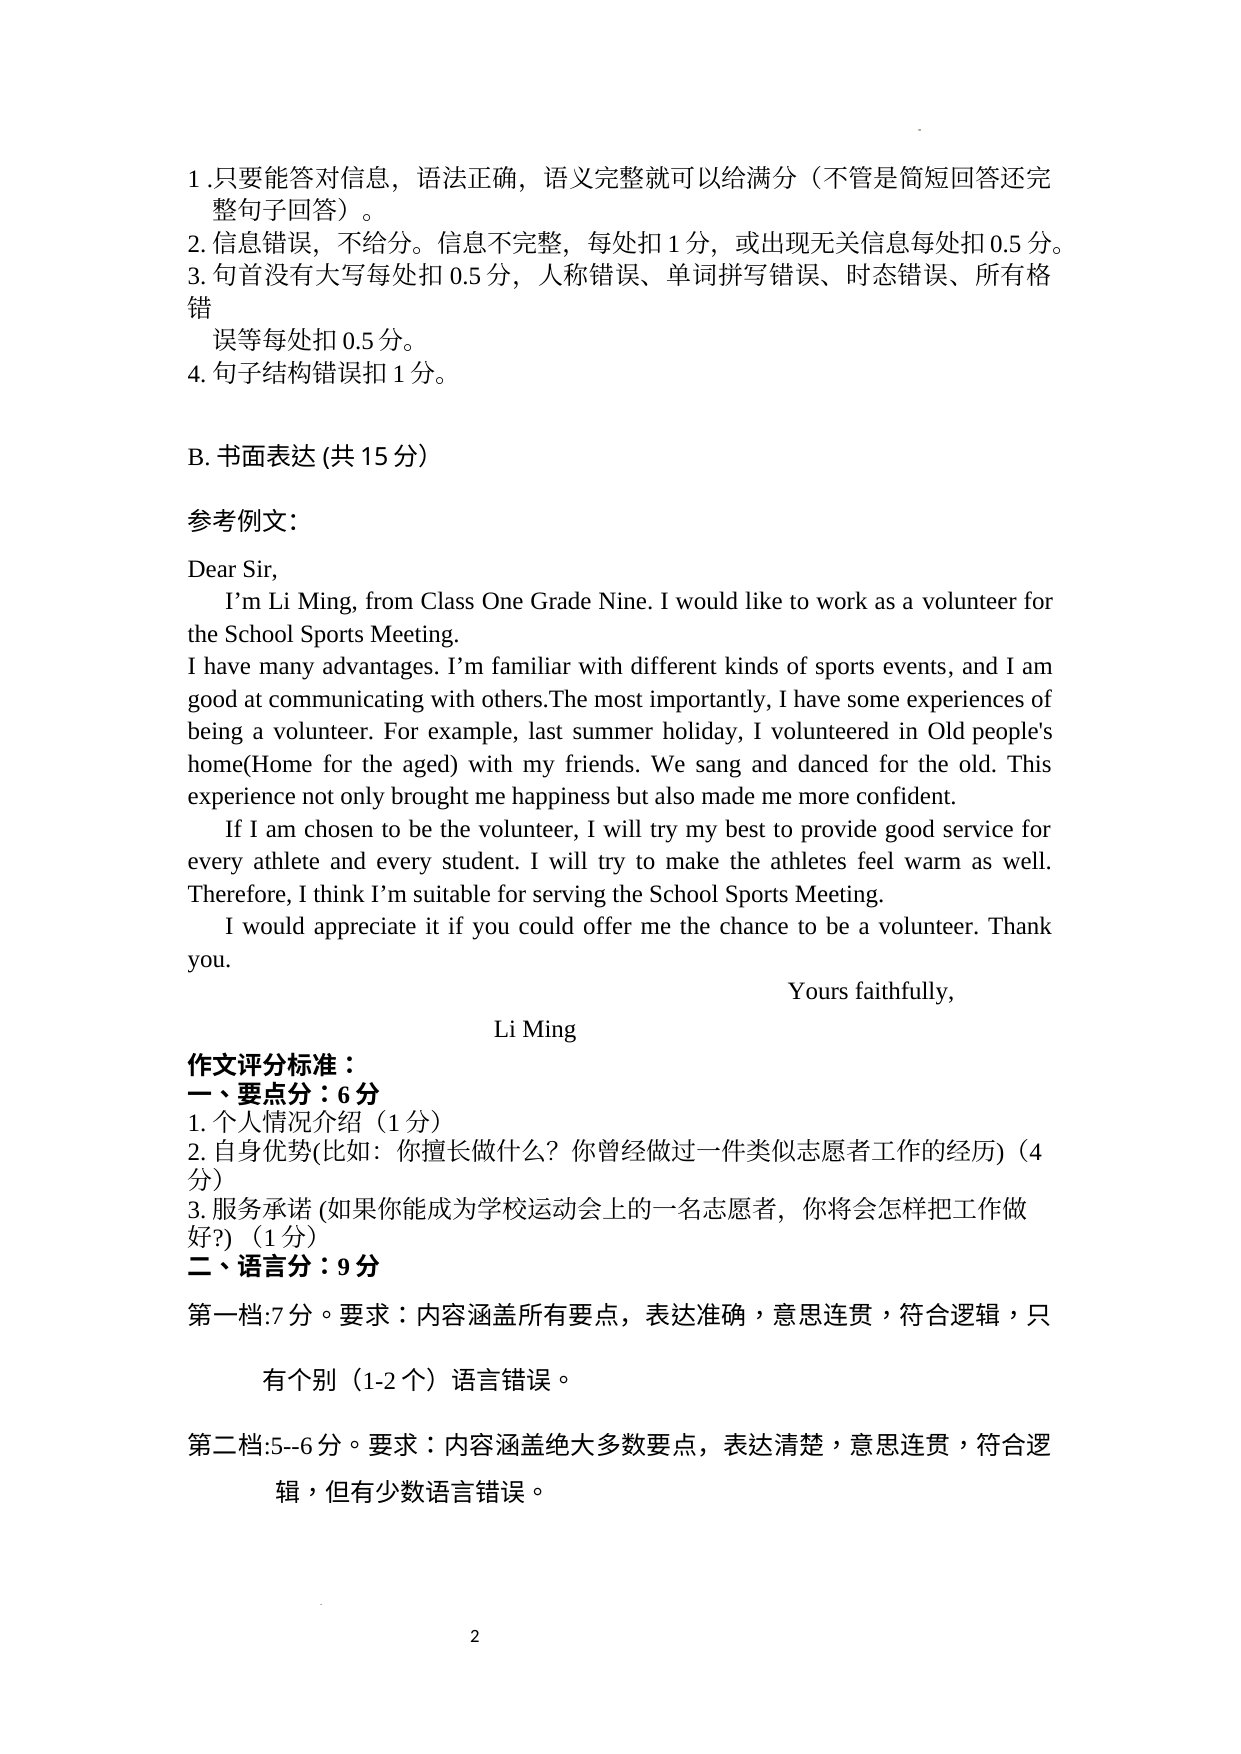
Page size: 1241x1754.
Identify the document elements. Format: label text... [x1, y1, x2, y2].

list 二、语言分：9分 [187, 1252, 1053, 1281]
list 1 .只要能答对信息，语法正确，语义完整就可以给满分（不管是简短回答还完整句子回答）。 [187, 162, 1053, 227]
list 2. 自身优势(比如：你擅长做什么？你曾经做过一件类似志愿者工作的经历)（4分） [187, 1137, 1053, 1195]
text If I am chosen to be the volunteer, I will try my best to provide good service for every athlete and every student. I will try to make the athletes feel warm as well. Therefore, I think I’m suitable for serving the School Sports Meeting. [187, 812, 1053, 909]
list 参考例文： [187, 487, 1053, 552]
list 作文评分标准： [187, 1051, 1053, 1080]
list 第二档:5--6分。要求：内容涵盖绝大多数要点，表达清楚，意思连贯，符合逻辑，但有少数语言错误。 [187, 1411, 1053, 1508]
list 误等每处扣0.5分。 [187, 324, 1053, 357]
list Li Ming [187, 1013, 1053, 1045]
list I have many advantages. I’m familiar with different kinds of sports events, and I am good at communicating with others.The most importantly, I have some experiences of being a volunteer. For example, last summer holiday, I volunteered in Old people's home(Home for the aged) with my friends. We sang and danced for the old. This experience not only brought me happiness but also made me more confident. [187, 649, 1053, 812]
text I would appreciate it if you could offer me the chance to be a volunteer. Thank you. [187, 909, 1053, 974]
list 一、要点分：6分 [187, 1080, 1053, 1108]
list 句首没有大写每处扣0.5分，人称错误、单词拼写错误、时态错误、所有格错 [187, 259, 1053, 324]
list 句子结构错误扣1分。 [187, 357, 1053, 389]
list Dear Sir, [187, 552, 1053, 584]
list 信息错误，不给分。信息不完整，每处扣1分，或出现无关信息每处扣0.5 分。 [187, 227, 1053, 259]
text I’m Li Ming, from Class One Grade Nine. I would like to work as a volunteer for the School Sports Meeting. [187, 584, 1053, 649]
list 第一档:7分。要求：内容涵盖所有要点，表达准确，意思连贯，符合逻辑，只有个别（1-2个）语言错误。 [187, 1281, 1053, 1411]
list 3. 服务承诺 (如果你能成为学校运动会上的一名志愿者，你将会怎样把工作做好?) （1分） [187, 1195, 1053, 1252]
list Yours faithfully, [187, 974, 1053, 1007]
list 书面表达 (共15分） [187, 422, 1053, 487]
list 1. 个人情况介绍（1分） [187, 1108, 1053, 1137]
